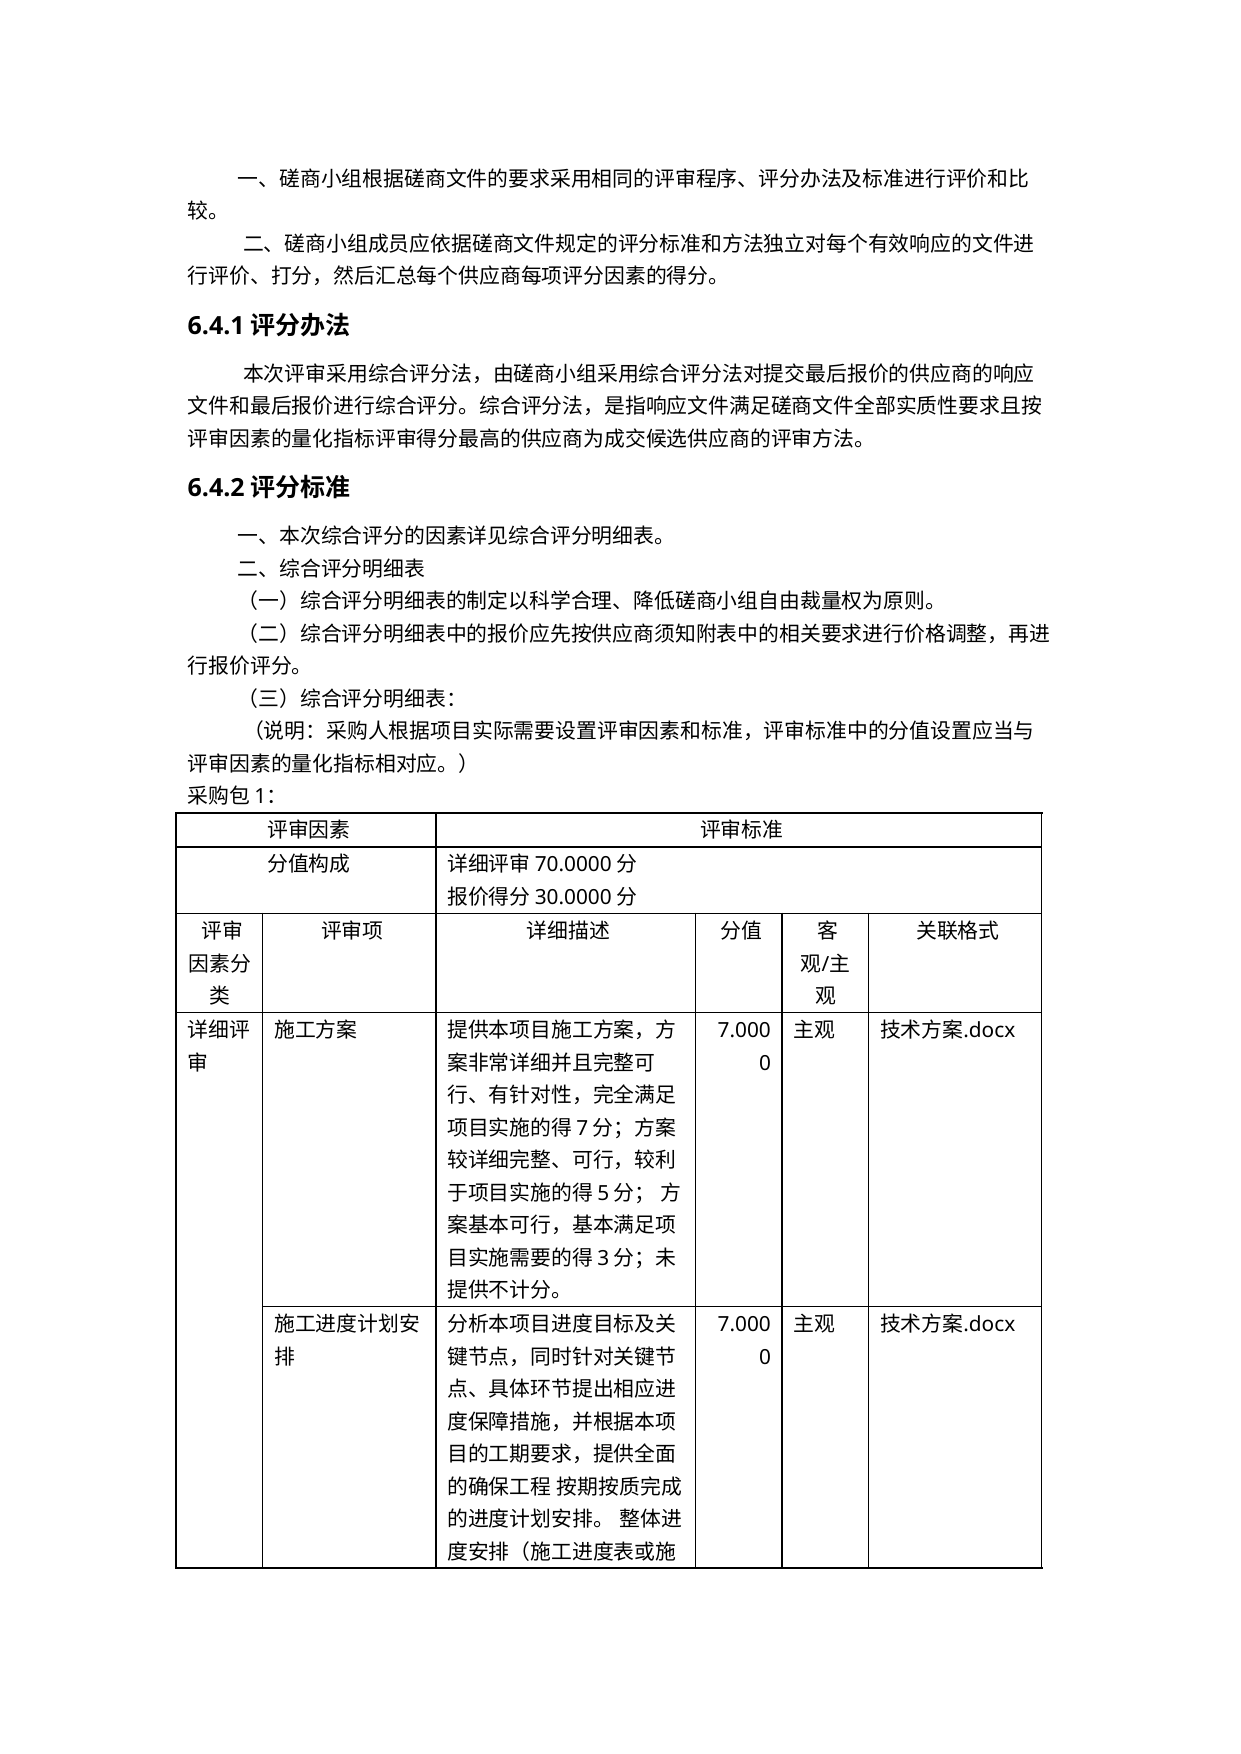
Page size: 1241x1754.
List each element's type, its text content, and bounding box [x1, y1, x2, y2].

text 一、磋商小组根据磋商文件的要求采用相同的评审程序、评分办法及标准进行评价和比较。 [187, 162, 1053, 227]
text 6.4.1评分办法 [187, 292, 1053, 357]
text 采购包1： [187, 779, 1053, 812]
table_header 评审标准 [437, 814, 1041, 846]
text （二）综合评分明细表中的报价应先按供应商须知附表中的相关要求进行价格调整，再进行报价评分。 [187, 617, 1053, 682]
text （一）综合评分明细表的制定以科学合理、降低磋商小组自由裁量权为原则。 [187, 584, 1053, 617]
table_cell 分值 [696, 914, 781, 1012]
table_cell 评审因素分类 [177, 914, 262, 1012]
table_cell 评审项 [263, 914, 435, 1012]
text 6.4.2评分标准 [187, 454, 1053, 519]
table_cell 分值构成 [177, 848, 435, 913]
table_header 评审因素 [177, 814, 435, 846]
table_cell 关联格式 [869, 914, 1041, 1012]
text （三）综合评分明细表： [187, 682, 1053, 714]
table_cell 详细描述 [437, 914, 695, 1012]
table_cell 主观 [783, 1013, 868, 1306]
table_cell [437, 1307, 695, 1567]
table_cell 客观/主观 [783, 914, 868, 1012]
text （说明：采购人根据项目实际需要设置评审因素和标准，评审标准中的分值设置应当与评审因素的量化指标相对应。） [187, 714, 1053, 779]
table_cell 主观 [783, 1307, 868, 1567]
table_cell 施工进度计划安排 [263, 1307, 435, 1567]
table_cell 提供本项目施工方案，方案非常详细并且完整可行、有针对性，完全满足项目实施的得7分；方案较详细完整、可行，较利于项目实施的得5分； 方案基本可行，基本满足项目实施需要的得3分；未提供不计分。 [437, 1013, 695, 1306]
text 本次评审采用综合评分法，由磋商小组采用综合评分法对提交最后报价的供应商的响应文件和最后报价进行综合评分。综合评分法，是指响应文件满足磋商文件全部实质性要求且按评审因素的量化指标评审得分最高的供应商为成交候选供应商的评审方法。 [187, 357, 1053, 454]
table_cell 技术方案.docx [869, 1307, 1041, 1567]
table_cell 技术方案.docx [869, 1013, 1041, 1306]
table_cell 施工方案 [263, 1013, 435, 1306]
table_cell 详细评审 [177, 1013, 262, 1567]
text 二、磋商小组成员应依据磋商文件规定的评分标准和方法独立对每个有效响应的文件进行评价、打分，然后汇总每个供应商每项评分因素的得分。 [187, 227, 1053, 292]
table_cell 7.0000 [696, 1013, 781, 1306]
table_cell 详细评审70.0000分 报价得分30.0000分 [437, 848, 1041, 913]
table_cell 7.0000 [696, 1307, 781, 1567]
text 一、本次综合评分的因素详见综合评分明细表。 [187, 519, 1053, 552]
text 二、综合评分明细表 [187, 552, 1053, 584]
